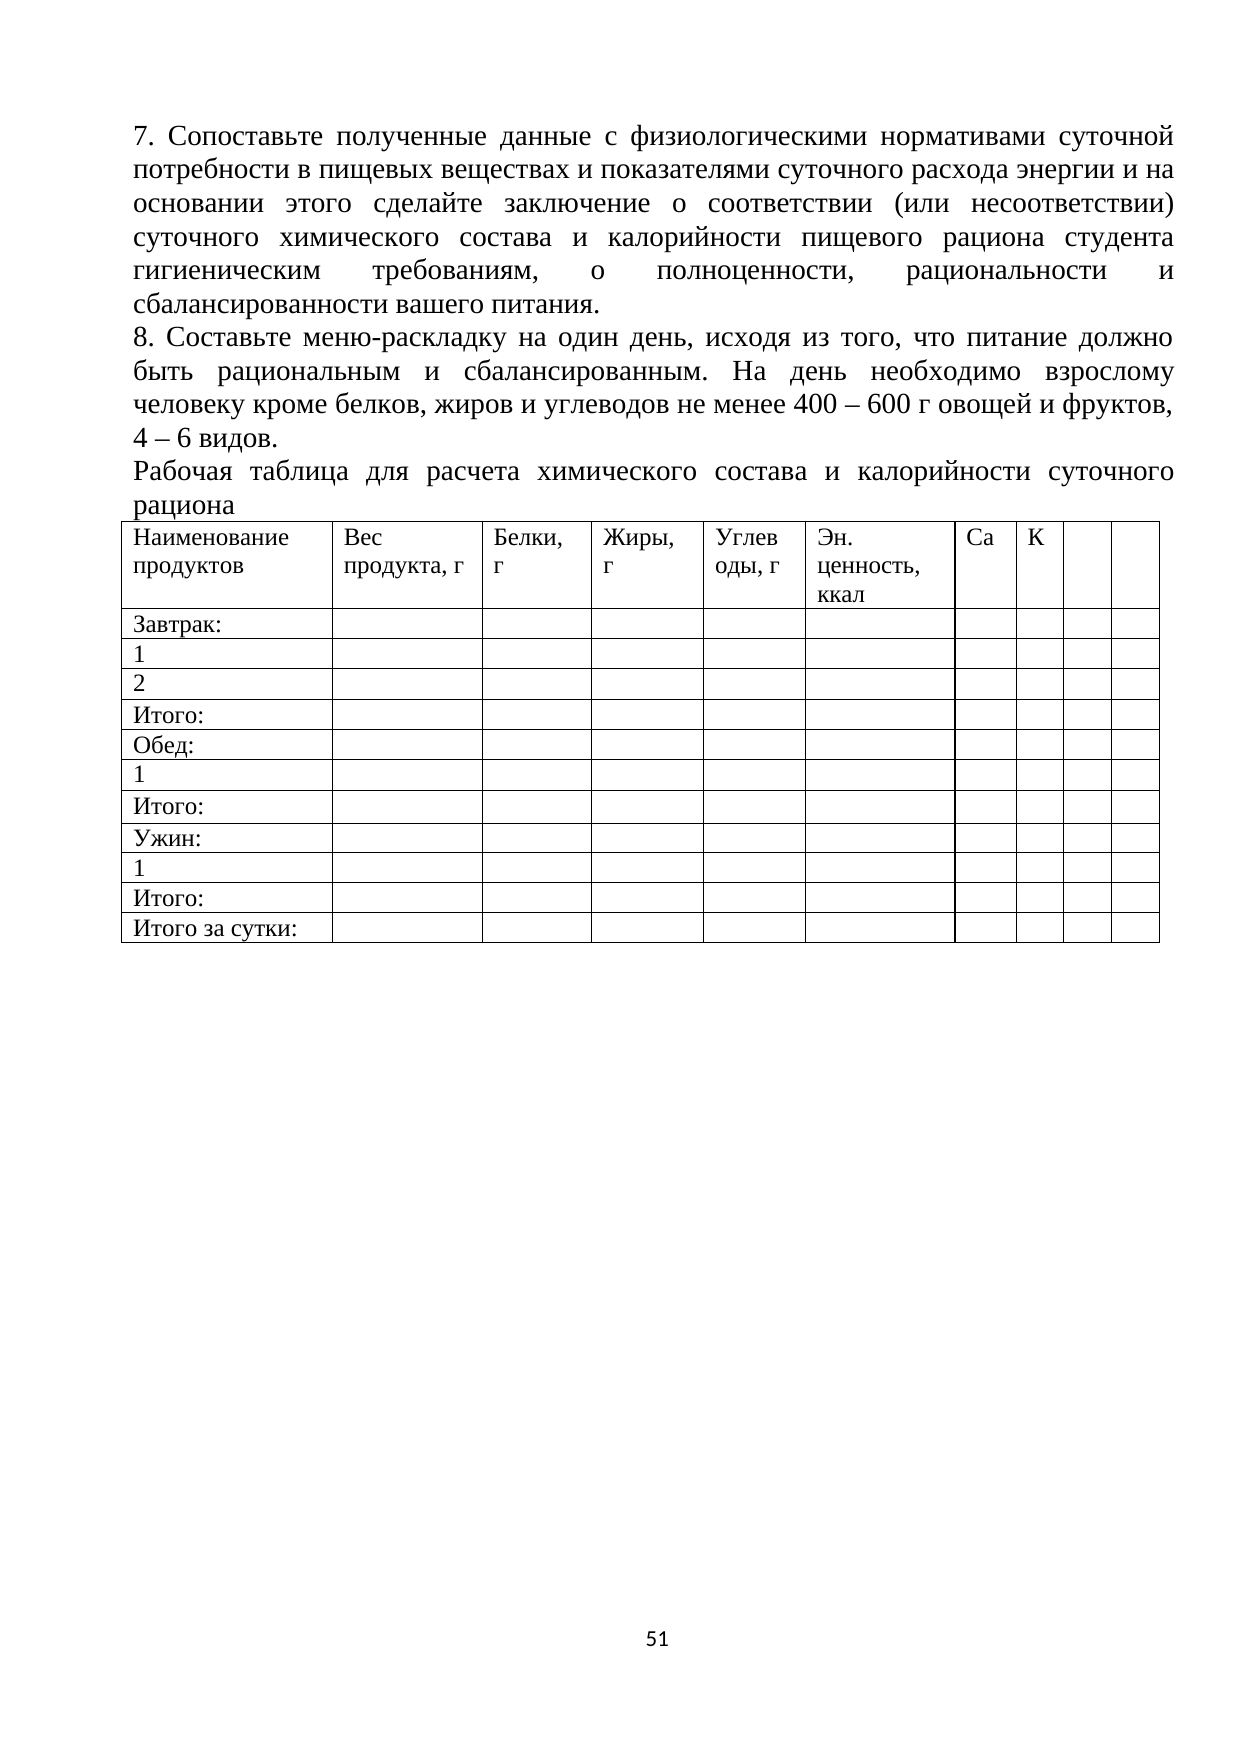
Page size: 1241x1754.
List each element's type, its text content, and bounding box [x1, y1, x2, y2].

table_cell [1017, 639, 1063, 667]
table_cell [704, 791, 805, 822]
table_cell [704, 853, 805, 882]
table_cell [704, 824, 805, 852]
table_cell [483, 791, 591, 822]
table_cell [806, 824, 954, 852]
table_cell [1017, 853, 1063, 882]
table_header Белки, г [483, 522, 591, 608]
table_cell Обед: [122, 730, 332, 758]
table_cell [333, 791, 482, 822]
table_header Жиры, г [592, 522, 703, 608]
table_cell [483, 824, 591, 852]
table_cell [592, 639, 703, 667]
table_cell [592, 824, 703, 852]
table_cell [1112, 700, 1159, 729]
table_cell [1017, 609, 1063, 638]
table_cell [956, 700, 1016, 729]
table_cell [1112, 791, 1159, 822]
table_cell [956, 609, 1016, 638]
table_cell [1064, 669, 1111, 699]
table_cell [1112, 760, 1159, 790]
table_cell [1017, 760, 1063, 790]
table_cell [956, 730, 1016, 758]
table_cell [956, 669, 1016, 699]
table_cell [483, 730, 591, 758]
table_cell [333, 639, 482, 667]
table_cell [333, 609, 482, 638]
table_cell [1112, 730, 1159, 758]
table_cell [1017, 669, 1063, 699]
table_cell [1017, 700, 1063, 729]
table_cell [1112, 639, 1159, 667]
table_cell [592, 609, 703, 638]
table_cell [806, 853, 954, 882]
table_cell [333, 700, 482, 729]
table_cell Завтрак: [122, 609, 332, 638]
table_cell [592, 883, 703, 912]
table_cell [704, 639, 805, 667]
table_cell [1112, 883, 1159, 912]
table_cell 2 [122, 669, 332, 699]
table_cell [592, 669, 703, 699]
text Рабочая таблица для расчета химического состава и калорийности суточного рациона [133, 453, 1175, 521]
table_cell [592, 913, 703, 942]
table_header Эн. ценность, ккал [806, 522, 954, 608]
table_cell 1 [122, 853, 332, 882]
table_cell [483, 883, 591, 912]
table_cell [704, 760, 805, 790]
table_cell [1017, 824, 1063, 852]
table_cell [806, 760, 954, 790]
table_cell [806, 669, 954, 699]
table_cell [333, 669, 482, 699]
table_cell [1064, 791, 1111, 822]
table_cell [704, 913, 805, 942]
table_cell [1064, 730, 1111, 758]
table_cell [956, 639, 1016, 667]
table_cell [956, 883, 1016, 912]
table_cell [333, 730, 482, 758]
table_header Са [956, 522, 1016, 608]
table_cell [1064, 639, 1111, 667]
text 8. Составьте меню-раскладку на один день, исходя из того, что питание должно быть рациональным и сбалансированным. На день необходимо взрослому человеку кроме белков, жиров и углеводов не менее 400 – 600 г овощей и фруктов, 4 – 6 видов. [133, 319, 1175, 453]
table_cell [1064, 700, 1111, 729]
table_cell Итого: [122, 883, 332, 912]
table_cell [704, 883, 805, 912]
table_cell [1064, 824, 1111, 852]
table_cell [704, 700, 805, 729]
table_header Наименование продуктов [122, 522, 332, 608]
table_cell [806, 883, 954, 912]
table_cell [1064, 913, 1111, 942]
table_cell [592, 791, 703, 822]
table_cell [1064, 853, 1111, 882]
table_cell [483, 760, 591, 790]
table_cell [806, 639, 954, 667]
text 7. Сопоставьте полученные данные с физиологическими нормативами суточной потребности в пищевых веществах и показателями суточного расхода энергии и на основании этого сделайте заключение о соответствии (или несоответствии) суточного химического состава и калорийности пищевого рациона студента гигиеническим требованиям, о полноценности, рациональности и сбалансированности вашего питания. [133, 118, 1175, 319]
table_cell [806, 700, 954, 729]
table_cell [956, 791, 1016, 822]
table_cell [483, 669, 591, 699]
table_cell [483, 639, 591, 667]
table_cell [1064, 883, 1111, 912]
table_cell [333, 853, 482, 882]
table_cell Итого: [122, 700, 332, 729]
table_cell [1017, 791, 1063, 822]
table_cell [1064, 609, 1111, 638]
table_header К [1017, 522, 1063, 608]
table_cell [1017, 883, 1063, 912]
table_cell 1 [122, 760, 332, 790]
table_cell [704, 609, 805, 638]
table_cell [483, 700, 591, 729]
table_cell [592, 853, 703, 882]
table_cell [1017, 730, 1063, 758]
table_cell [1112, 913, 1159, 942]
table_cell [956, 760, 1016, 790]
table_cell [1064, 760, 1111, 790]
table_cell Итого за сутки: [122, 913, 332, 942]
table_cell [956, 853, 1016, 882]
table_cell [806, 730, 954, 758]
table_cell [1017, 913, 1063, 942]
table_cell [956, 913, 1016, 942]
table_cell Ужин: [122, 824, 332, 852]
table_cell [592, 730, 703, 758]
table_cell [1112, 669, 1159, 699]
table_cell [333, 760, 482, 790]
table_cell [806, 609, 954, 638]
table_cell [704, 730, 805, 758]
table_header Углев оды, г [704, 522, 805, 608]
table_cell [333, 913, 482, 942]
table_cell 1 [122, 639, 332, 667]
table_header [1064, 522, 1111, 608]
table_cell [806, 913, 954, 942]
table_header Вес продукта, г [333, 522, 482, 608]
table_cell [704, 669, 805, 699]
table_cell [806, 791, 954, 822]
table_cell [483, 853, 591, 882]
table_cell [333, 883, 482, 912]
table_cell [956, 824, 1016, 852]
table_cell [483, 913, 591, 942]
table_header [1112, 522, 1159, 608]
table_cell [592, 760, 703, 790]
table_cell [1112, 853, 1159, 882]
table_cell [333, 824, 482, 852]
table_cell [1112, 824, 1159, 852]
table_cell [483, 609, 591, 638]
table_cell [592, 700, 703, 729]
table_cell [1112, 609, 1159, 638]
table_cell Итого: [122, 791, 332, 822]
